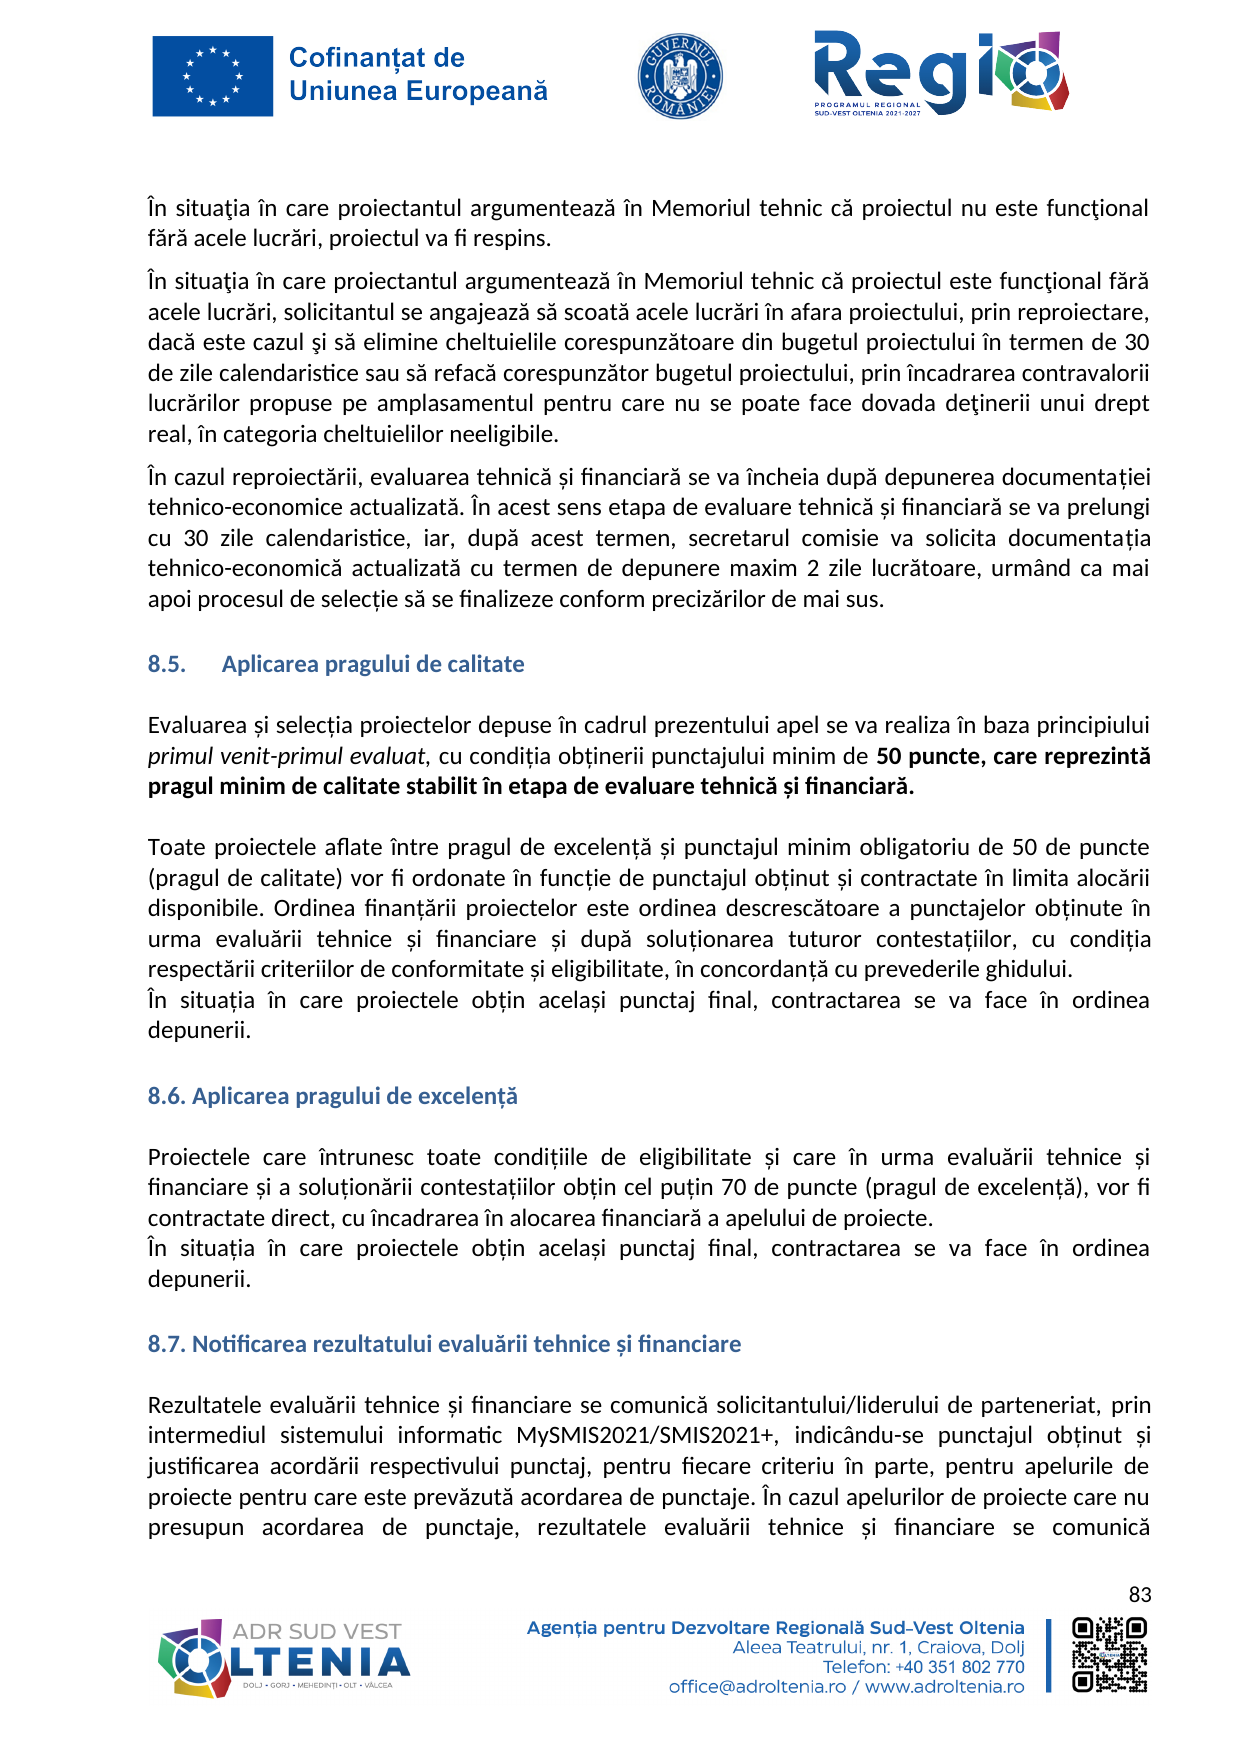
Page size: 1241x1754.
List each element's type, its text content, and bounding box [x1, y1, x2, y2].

text 8.5. Aplicarea pragului de calitate [148, 648, 1152, 679]
picture [633, 31, 728, 121]
text În situaţia în care proiectantul argumentează în Memoriul tehnic că proiectul este funcţional fără acele lucrări, solicitantul se angajează să scoată acele lucrări în afara proiectului, prin reproiectare, dacă este cazul şi să elimine cheltuielile corespunzătoare din bugetul proiectului în termen de 30 de zile calendaristice sau să refacă corespunzător bugetul proiectului, prin încadrarea contravalorii lucrărilor propuse pe amplasamentul pentru care nu se poate face dovada deţinerii unui drept real, în categoria cheltuielilor neeligibile. [148, 265, 1152, 448]
picture [812, 29, 1071, 119]
text În situaţia în care proiectantul argumentează în Memoriul tehnic că proiectul nu este funcţional fără acele lucrări, proiectul va fi respins. [148, 192, 1152, 253]
text În cazul reproiectării, evaluarea tehnică și financiară se va încheia după depunerea documentației tehnico-economice actualizată. În acest sens etapa de evaluare tehnică și financiară se va prelungi cu 30 zile calendaristice, iar, după acest termen, secretarul comisie va solicita documentația tehnico-economică actualizată cu termen de depunere maxim 2 zile lucrătoare, urmând ca mai apoi procesul de selecție să se finalizeze conform precizărilor de mai sus. [148, 461, 1152, 614]
text 8.7. Notificarea rezultatului evaluării tehnice și financiare [148, 1328, 1152, 1359]
text Proiectele care întrunesc toate condițiile de eligibilitate și care în urma evaluării tehnice și financiare și a soluționării contestațiilor obțin cel puțin 70 de puncte (pragul de excelență), vor fi contractate direct, cu încadrarea în alocarea financiară a apelului de proiecte. [148, 1141, 1152, 1232]
text În situația în care proiectele obțin același punctaj final, contractarea se va face în ordinea depunerii. [148, 1232, 1152, 1293]
picture [147, 31, 550, 120]
text Toate proiectele aflate între pragul de excelență și punctajul minim obligatoriu de 50 de puncte (pragul de calitate) vor fi ordonate în funcție de punctajul obținut și contractate în limita alocării disponibile. Ordinea finanțării proiectelor este ordinea descrescătoare a punctajelor obținute în urma evaluării tehnice și financiare și după soluționarea tuturor contestațiilor, cu condiția respectării criteriilor de conformitate și eligibilitate, în concordanță cu prevederile ghidului. [148, 831, 1152, 984]
text Evaluarea și selecția proiectelor depuse în cadrul prezentului apel se va realiza în baza principiului primul venit-primul evaluat, cu condiția obținerii punctajului minim de 50 puncte, care reprezintă pragul minim de calitate stabilit în etapa de evaluare tehnică și financiară. [148, 709, 1152, 801]
text În situația în care proiectele obțin același punctaj final, contractarea se va face în ordinea depunerii. [148, 984, 1152, 1045]
picture [148, 1608, 1152, 1706]
text 8.6. Aplicarea pragului de excelență [148, 1080, 1152, 1110]
